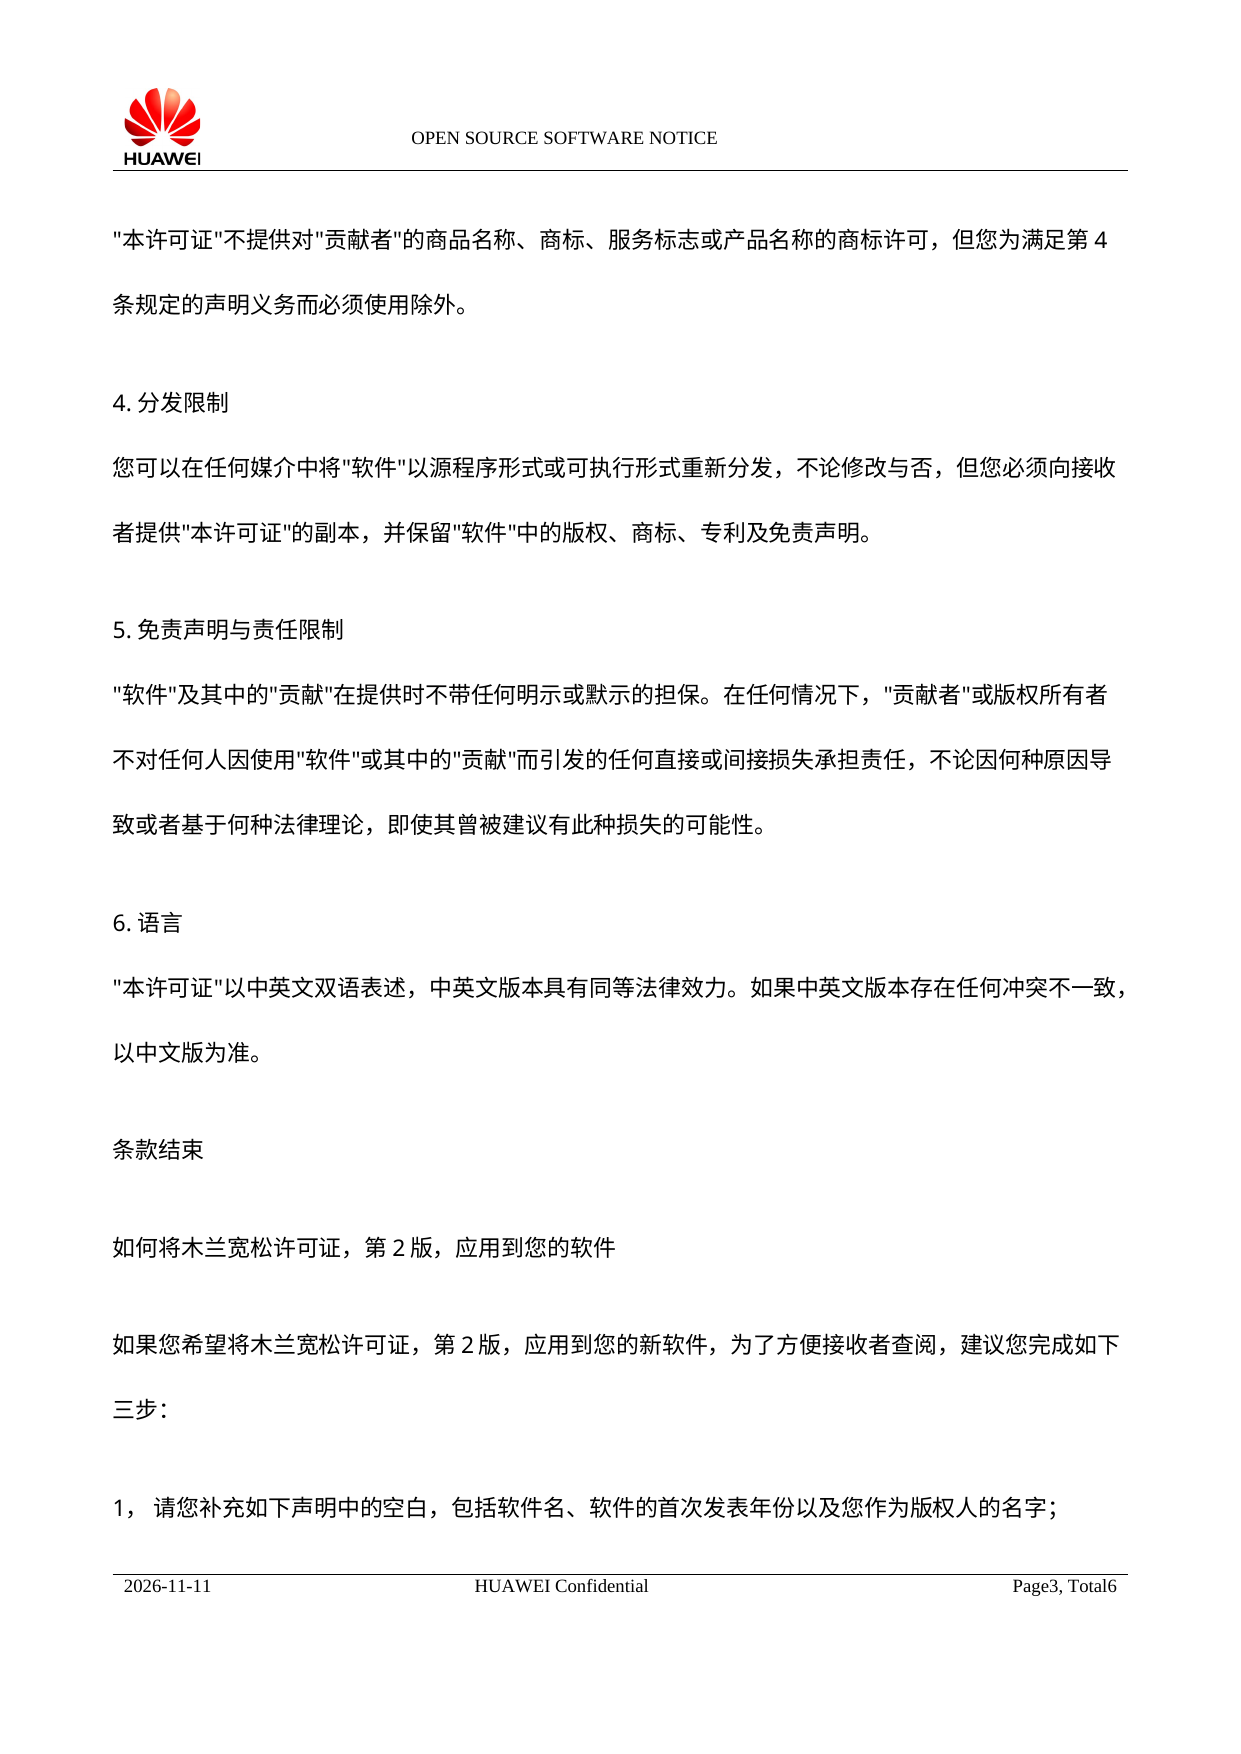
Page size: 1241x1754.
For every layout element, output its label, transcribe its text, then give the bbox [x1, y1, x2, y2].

text 如何将木兰宽松许可证，第2版，应用到您的软件 [112, 1214, 1128, 1279]
text "软件"及其中的"贡献"在提供时不带任何明示或默示的担保。在任何情况下，"贡献者"或版权所有者不对任何人因使用"软件"或其中的"贡献"而引发的任何直接或间接损失承担责任，不论因何种原因导致或者基于何种法律理论，即使其曾被建议有此种损失的可能性。 [112, 661, 1128, 856]
picture [124, 88, 201, 165]
text 6. 语言 [112, 889, 1128, 954]
text 如果您希望将木兰宽松许可证，第2版，应用到您的新软件，为了方便接收者查阅，建议您完成如下三步： [112, 1311, 1128, 1441]
text 4. 分发限制 [112, 369, 1128, 434]
text "本许可证"不提供对"贡献者"的商品名称、商标、服务标志或产品名称的商标许可，但您为满足第4条规定的声明义务而必须使用除外。 [112, 206, 1128, 336]
text 您可以在任何媒介中将"软件"以源程序形式或可执行形式重新分发，不论修改与否，但您必须向接收者提供"本许可证"的副本，并保留"软件"中的版权、商标、专利及免责声明。 [112, 434, 1128, 564]
text 1， 请您补充如下声明中的空白，包括软件名、软件的首次发表年份以及您作为版权人的名字； [112, 1474, 1128, 1539]
text "本许可证"以中英文双语表述，中英文版本具有同等法律效力。如果中英文版本存在任何冲突不一致，以中文版为准。 [112, 954, 1128, 1084]
text 5. 免责声明与责任限制 [112, 596, 1128, 661]
text 条款结束 [112, 1116, 1128, 1181]
